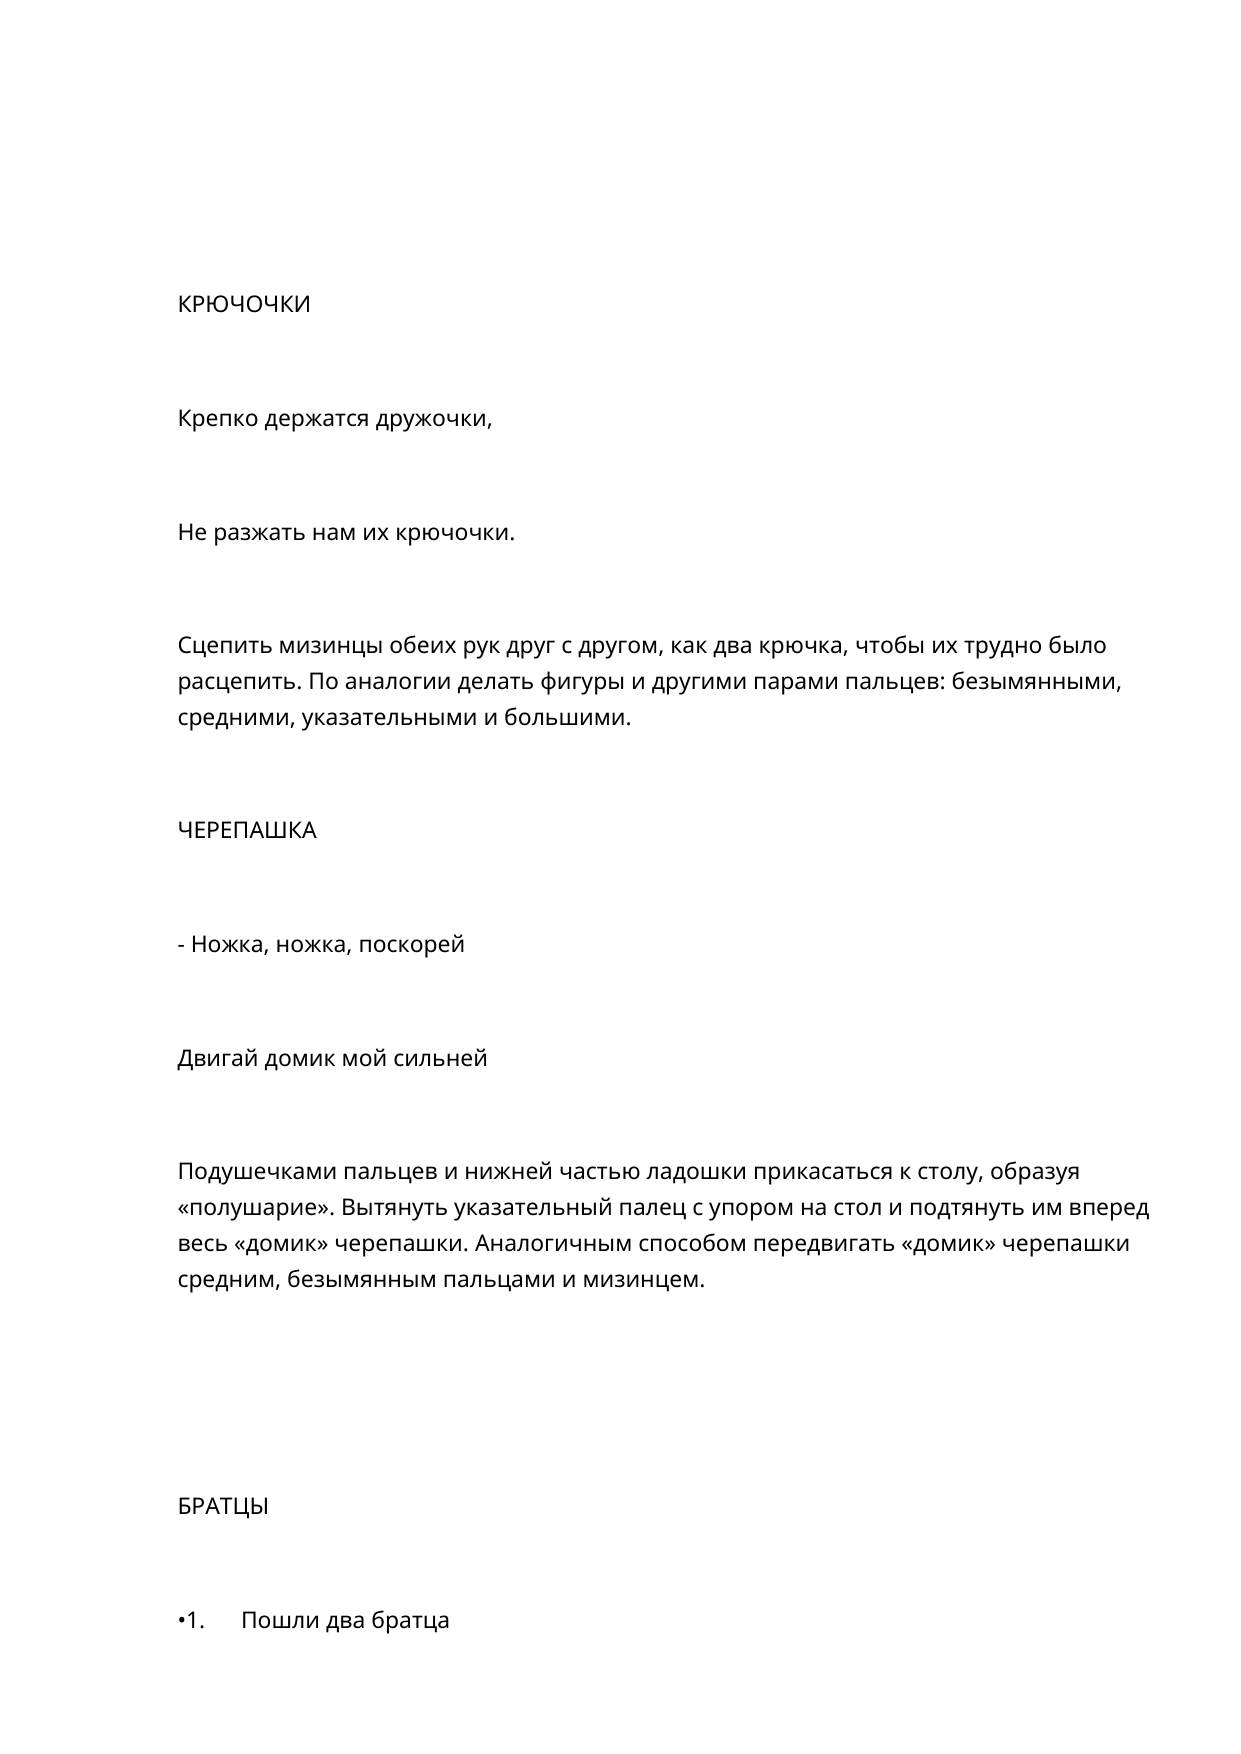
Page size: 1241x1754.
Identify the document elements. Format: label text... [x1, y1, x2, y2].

text - Ножка, ножка, поскорей [177, 928, 1152, 959]
text Не разжать нам их крючочки. [177, 516, 1152, 547]
text БРАТЦЫ [177, 1490, 1152, 1521]
text Крепко держатся дружочки, [177, 402, 1152, 433]
text Подушечками пальцев и нижней частью ладошки прикасаться к столу, образуя «полушарие». Вытянуть указательный палец с упором на стол и подтянуть им вперед весь «домик» черепашки. Аналогичным способом передвигать «домик» черепашки средним, безымянным пальцами и мизинцем. [177, 1155, 1152, 1294]
text •1. Пошли два братца [177, 1603, 1152, 1635]
text Двигай домик мой сильней [177, 1042, 1152, 1073]
text Сцепить мизинцы обеих рук друг с другом, как два крючка, чтобы их трудно было расцепить. По аналогии делать фигуры и другими парами пальцев: безымянными, средними, указательными и большими. [177, 629, 1152, 732]
text КРЮЧОЧКИ [177, 288, 1152, 320]
text ЧЕРЕПАШКА [177, 814, 1152, 846]
